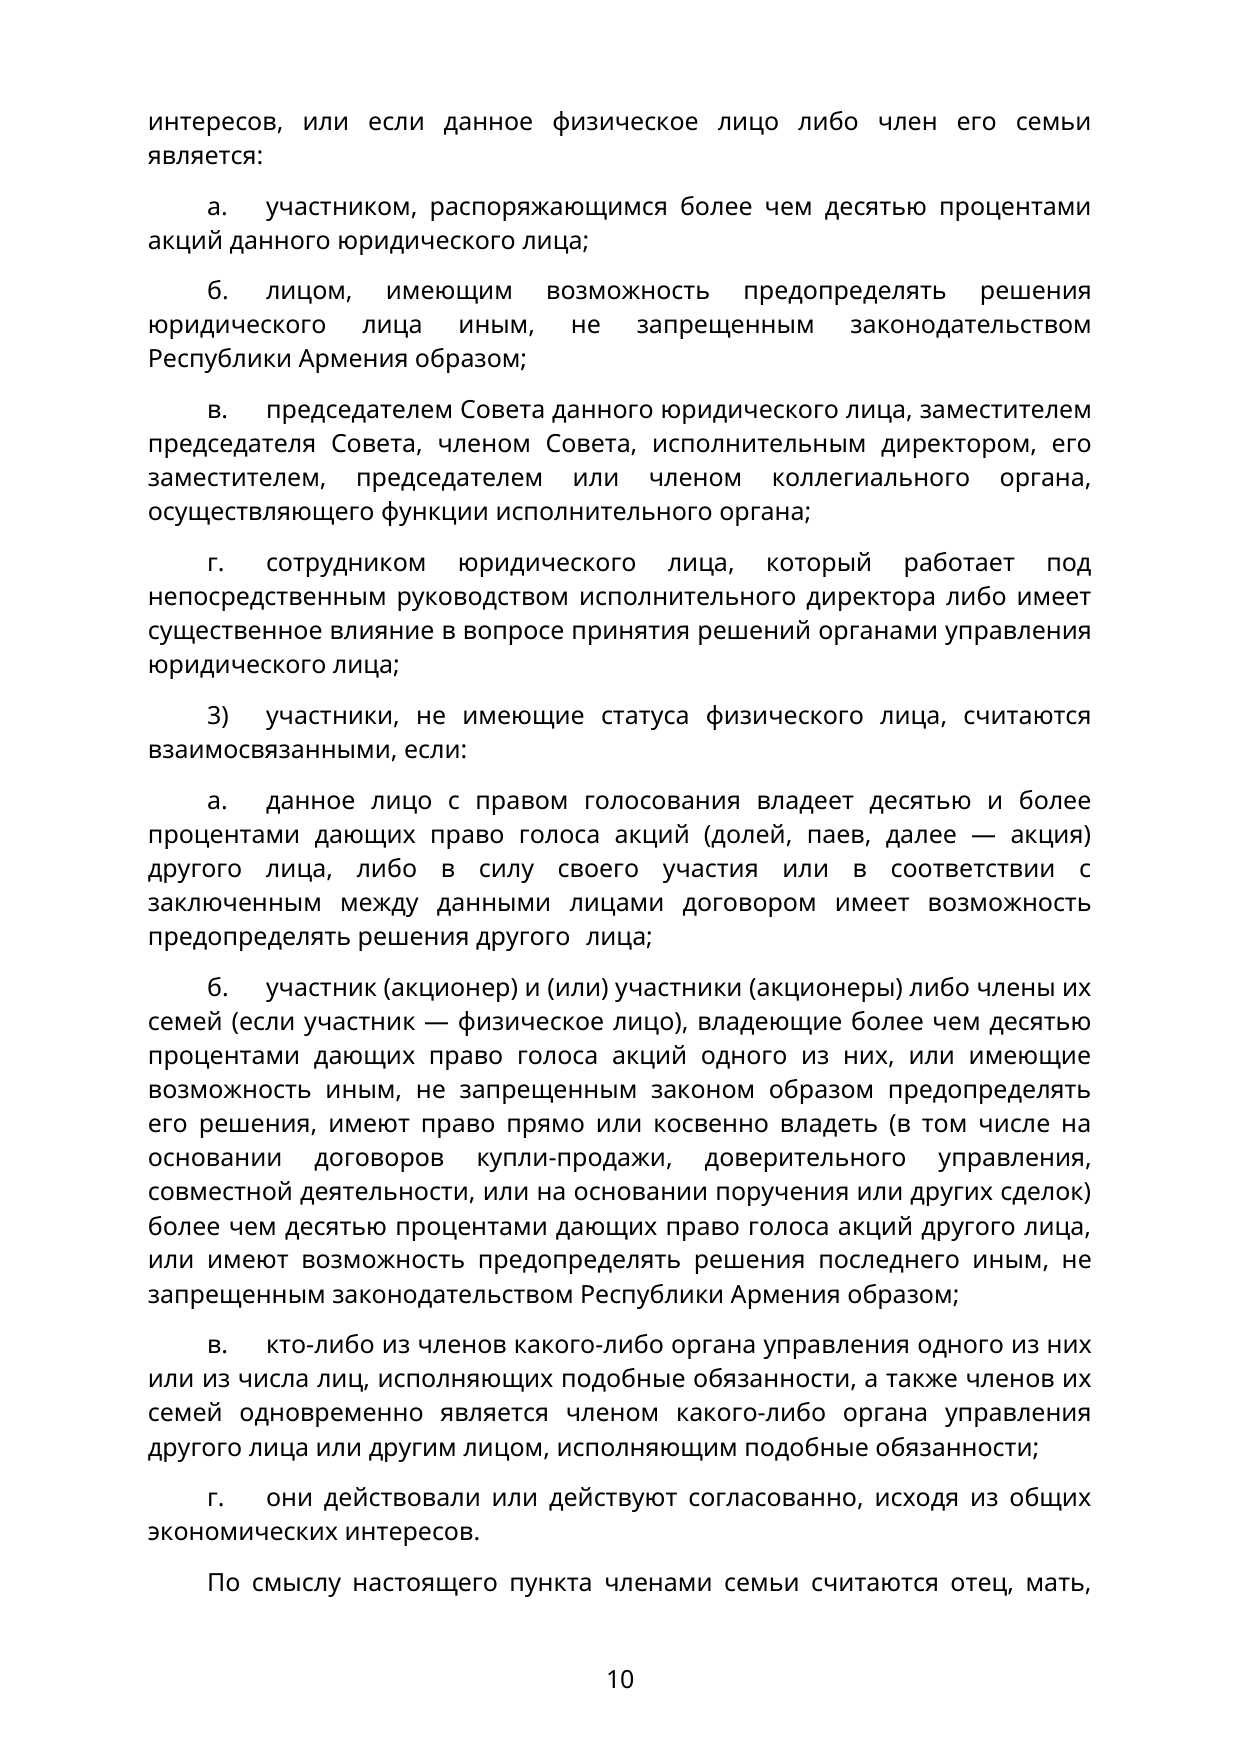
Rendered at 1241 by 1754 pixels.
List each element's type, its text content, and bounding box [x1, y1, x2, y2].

text б. участник (акционер) и (или) участники (акционеры) либо члены их семей (если участник — физическое лицо), владеющие более чем десятью процентами дающих право голоса акций одного из них, или имеющие возможность иным, не запрещенным законом образом предопределять его решения, имеют право прямо или косвенно владеть (в том числе на основании договоров купли-продажи, доверительного управления, совместной деятельности, или на основании поручения или других сделок) более чем десятью процентами дающих право голоса акций другого лица, или имеют возможность предопределять решения последнего иным, не запрещенным законодательством Республики Армения образом; [148, 970, 1092, 1310]
text г. они действовали или действуют согласованно, исходя из общих экономических интересов. [148, 1480, 1092, 1548]
text а. участником, распоряжающимся более чем десятью процентами акций данного юридического лица; [148, 188, 1092, 256]
text б. лицом, имеющим возможность предопределять решения юридического лица иным, не запрещенным законодательством Республики Армения образом; [148, 273, 1092, 375]
text г. сотрудником юридического лица, который работает под непосредственным руководством исполнительного директора либо имеет существенное влияние в вопросе принятия решений органами управления юридического лица; [148, 545, 1092, 681]
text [148, 1565, 1092, 1599]
text в. кто-либо из членов какого-либо органа управления одного из них или из числа лиц, исполняющих подобные обязанности, а также членов их семей одновременно является членом какого-либо органа управления другого лица или другим лицом, исполняющим подобные обязанности; [148, 1327, 1092, 1463]
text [148, 103, 1092, 172]
text в. председателем Совета данного юридического лица, заместителем председателя Совета, членом Совета, исполнительным директором, его заместителем, председателем или членом коллегиального органа, осуществляющего функции исполнительного органа; [148, 392, 1092, 528]
text 3) участники, не имеющие статуса физического лица, считаются взаимосвязанными, если: [148, 698, 1092, 766]
text а. данное лицо с правом голосования владеет десятью и более процентами дающих право голоса акций (долей, паев, далее — акция) другого лица, либо в силу своего участия или в соответствии с заключенным между данными лицами договором имеет возможность предопределять решения другого лица; [148, 782, 1092, 953]
